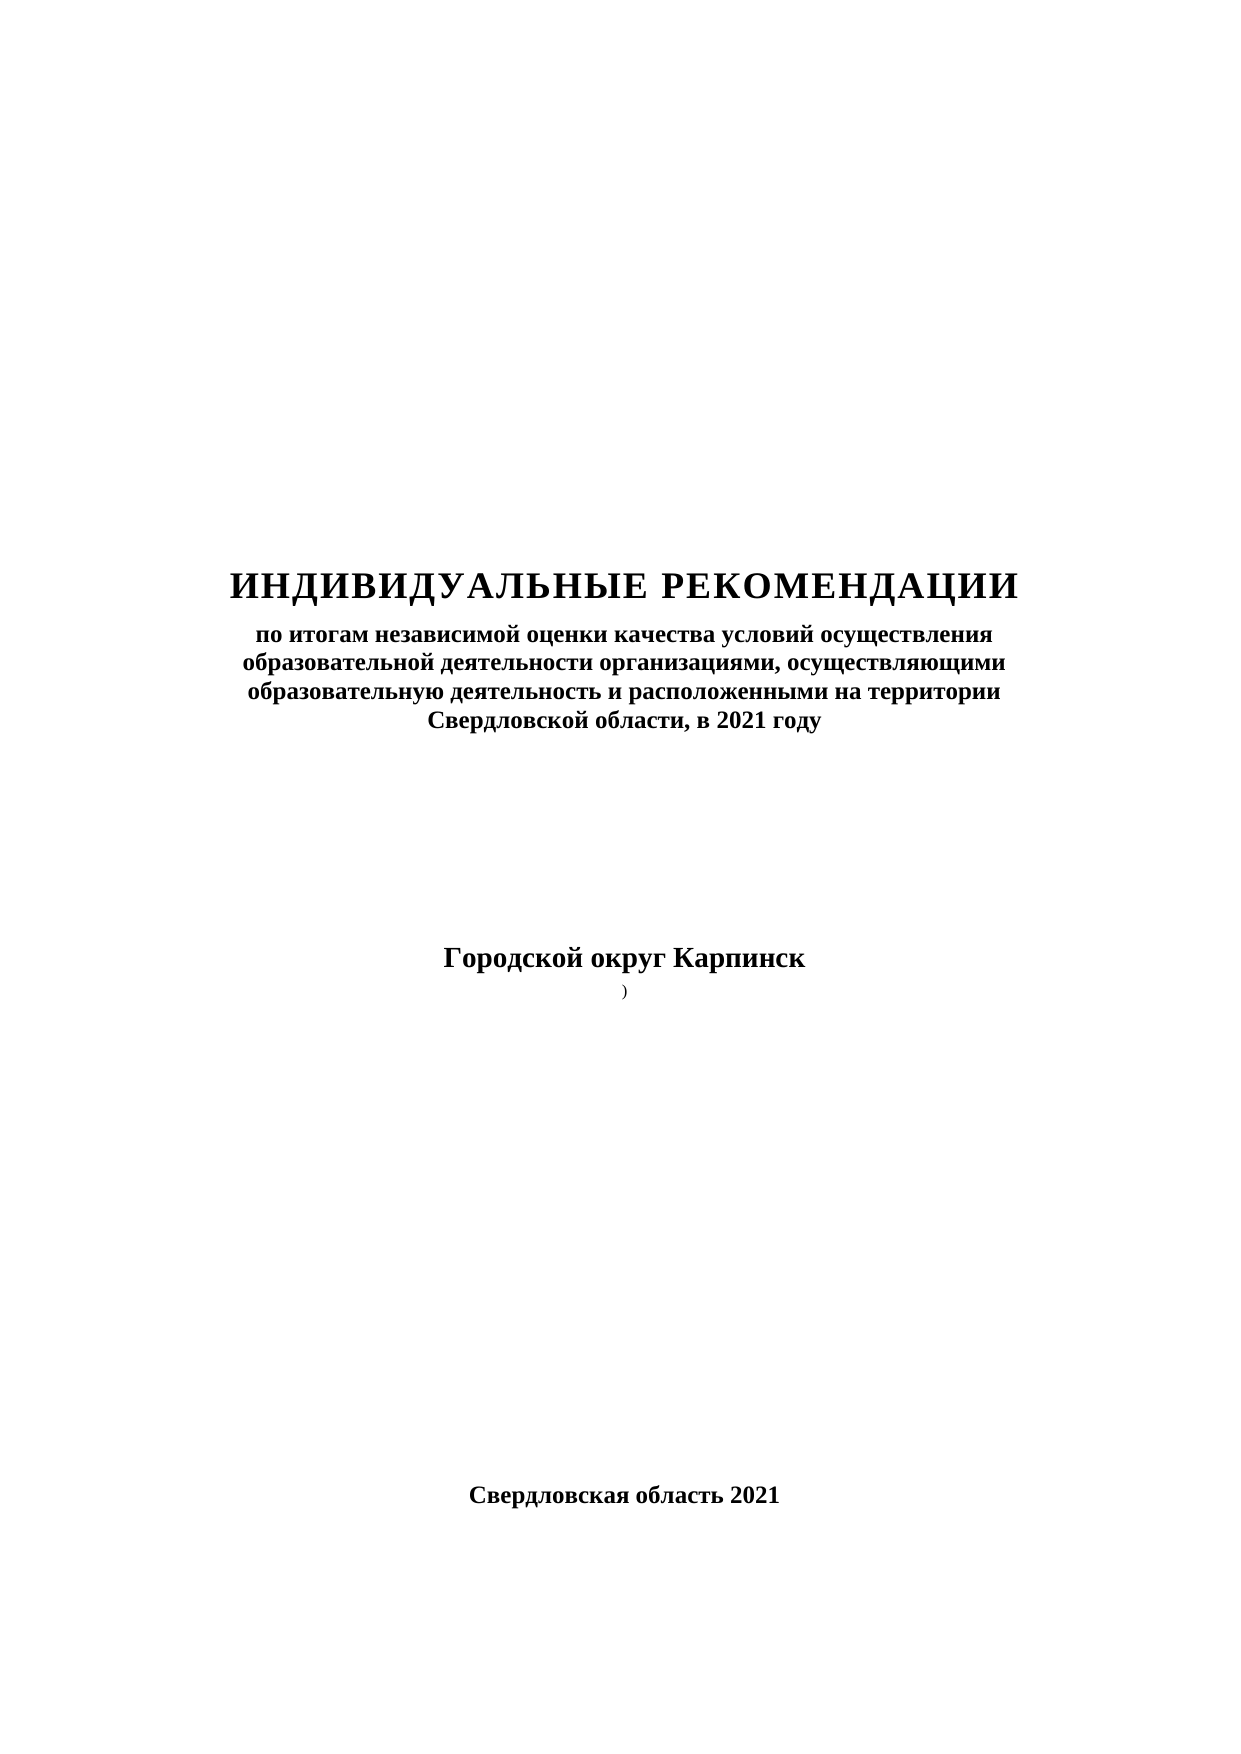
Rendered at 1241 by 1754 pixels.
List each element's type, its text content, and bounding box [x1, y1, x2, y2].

text по итогам независимой оценки качества условий осуществления образовательной деятельности организациями, осуществляющими образовательную деятельность и расположенными на территории Свердловской области, в 2021 году [177, 619, 1071, 734]
text Городской округ Карпинск [177, 941, 1071, 974]
text Свердловская область 2021 [177, 1481, 1071, 1509]
text ) [177, 980, 1071, 999]
text ИНДИВИДУАЛЬНЫЕ РЕКОМЕНДАЦИИ [177, 563, 1071, 606]
